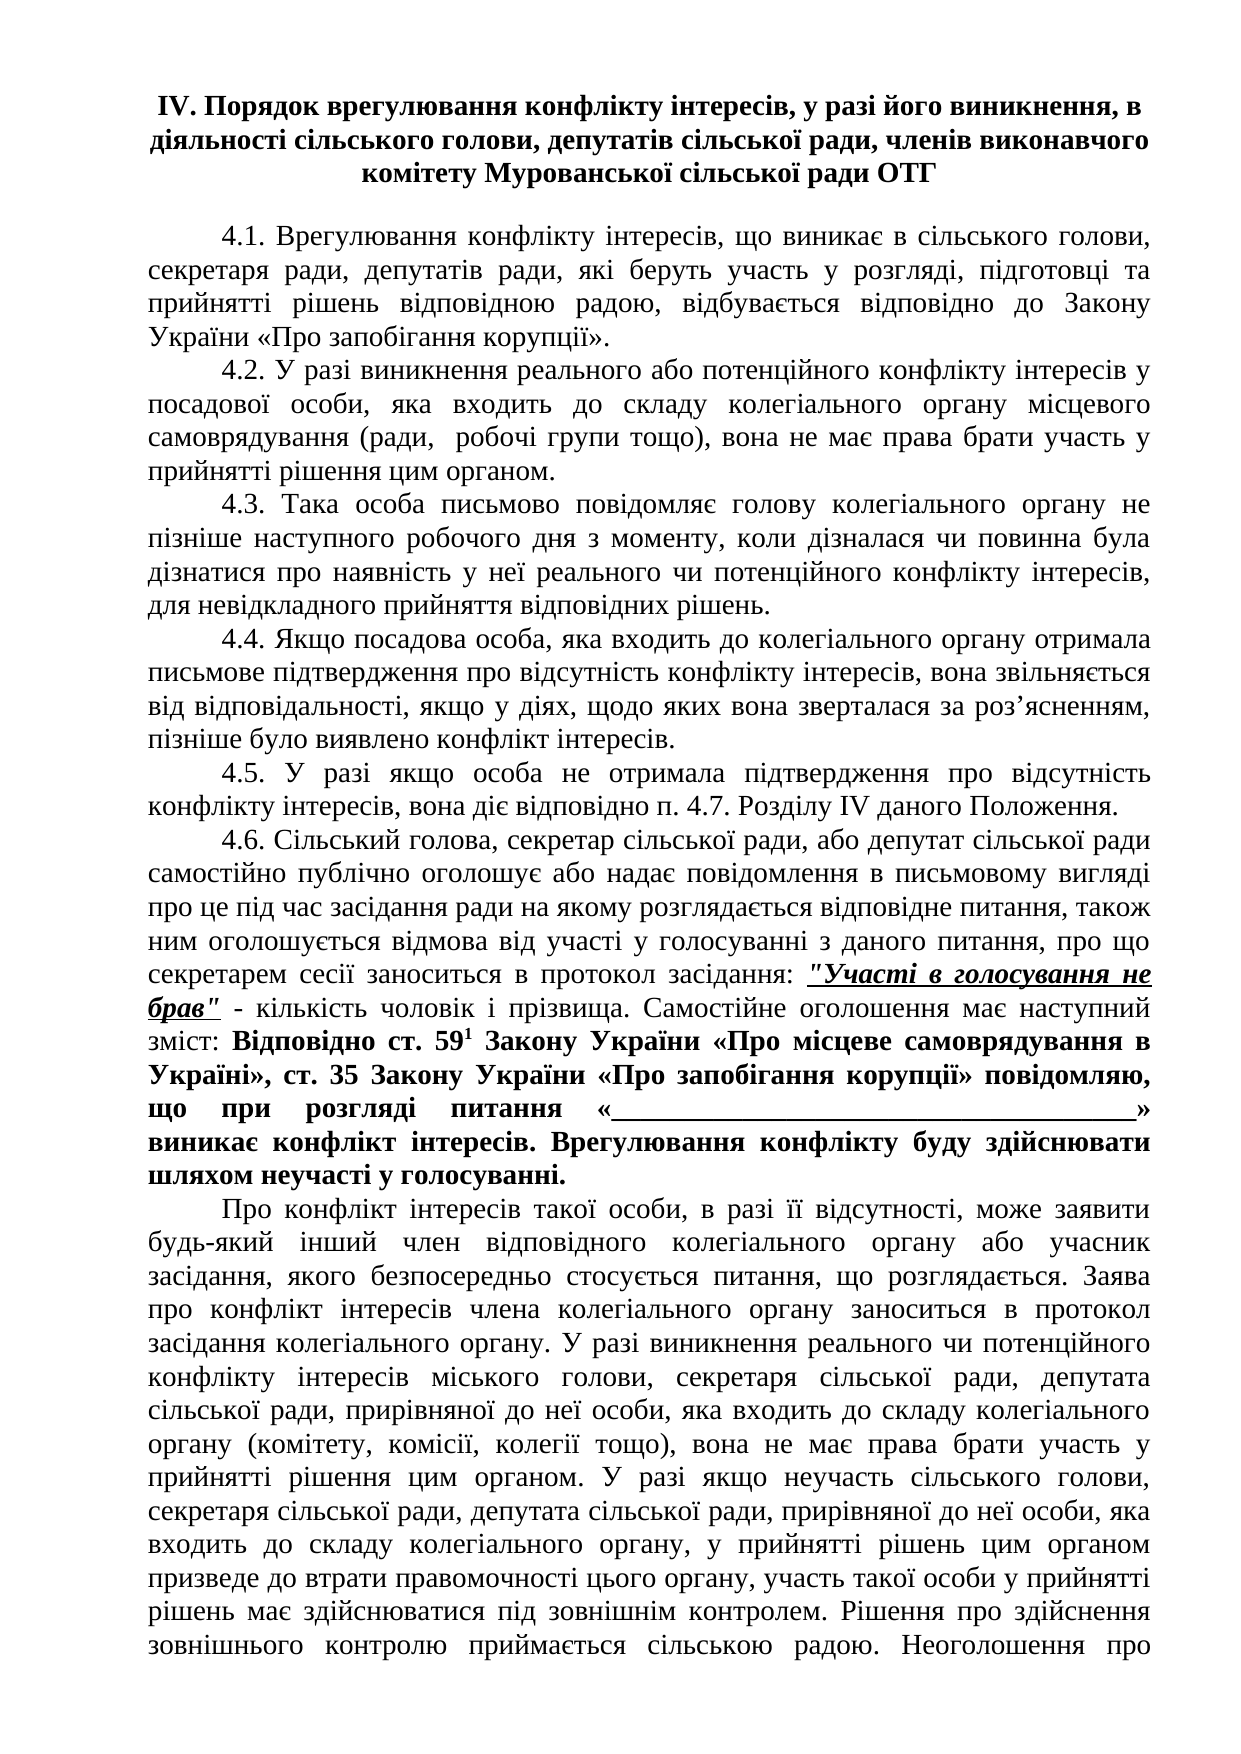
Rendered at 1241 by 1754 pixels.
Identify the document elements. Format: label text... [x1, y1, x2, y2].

text 4.3. Така особа письмово повідомляє голову колегіального органу не пізніше наступного робочого дня з моменту, коли дізналася чи повинна була дізнатися про наявність у неї реального чи потенційного конфлікту інтересів, для невідкладного прийняття відповідних рішень. [148, 487, 1152, 621]
text 4.2. У разі виникнення реального або потенційного конфлікту інтересів у посадової особи, яка входить до складу колегіального органу місцевого самоврядування (ради, робочі групи тощо), вона не має права брати участь у прийнятті рішення цим органом. [148, 352, 1152, 487]
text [148, 1191, 1152, 1661]
text 4.4. Якщо посадова особа, яка входить до колегіального органу отримала письмове підтвердження про відсутність конфлікту інтересів, вона звільняється від відповідальності, якщо у діях, щодо яких вона зверталася за роз’ясненням, пізніше було виявлено конфлікт інтересів. [148, 621, 1152, 755]
text IV. Порядок врегулювання конфлікту інтересів, у разі його виникнення, в діяльності сільського голови, депутатів сільської ради, членів виконавчого комітету Мурованської сільської ради ОТГ [148, 88, 1152, 189]
text 4.5. У разі якщо особа не отримала підтвердження про відсутність конфлікту інтересів, вона діє відповідно п. 4.7. Розділу ІV даного Положення. [148, 755, 1152, 822]
text 4.1. Врегулювання конфлікту інтересів, що виникає в сільського голови, секретаря ради, депутатів ради, які беруть участь у розгляді, підготовці та прийнятті рішень відповідною радою, відбувається відповідно до Закону України «Про запобігання корупції». [148, 218, 1152, 352]
text 4.6. Сільський голова, секретар сільської ради, або депутат сільської ради самостійно публічно оголошує або надає повідомлення в письмовому вигляді про це під час засідання ради на якому розглядається відповідне питання, також ним оголошується відмова від участі у голосуванні з даного питання, про що секретарем сесії заноситься в протокол засідання: "Участі в голосування не брав" - кількість чоловік і прізвища. Самостійне оголошення має наступний зміст: Відповідно ст. 591 Закону України «Про місцеве самоврядування в Україні», ст. 35 Закону України «Про запобігання корупції» повідомляю, що при розгляді питання «____________________________________» виникає конфлікт інтересів. Врегулювання конфлікту буду здійснювати шляхом неучасті у голосуванні. [148, 822, 1152, 1191]
